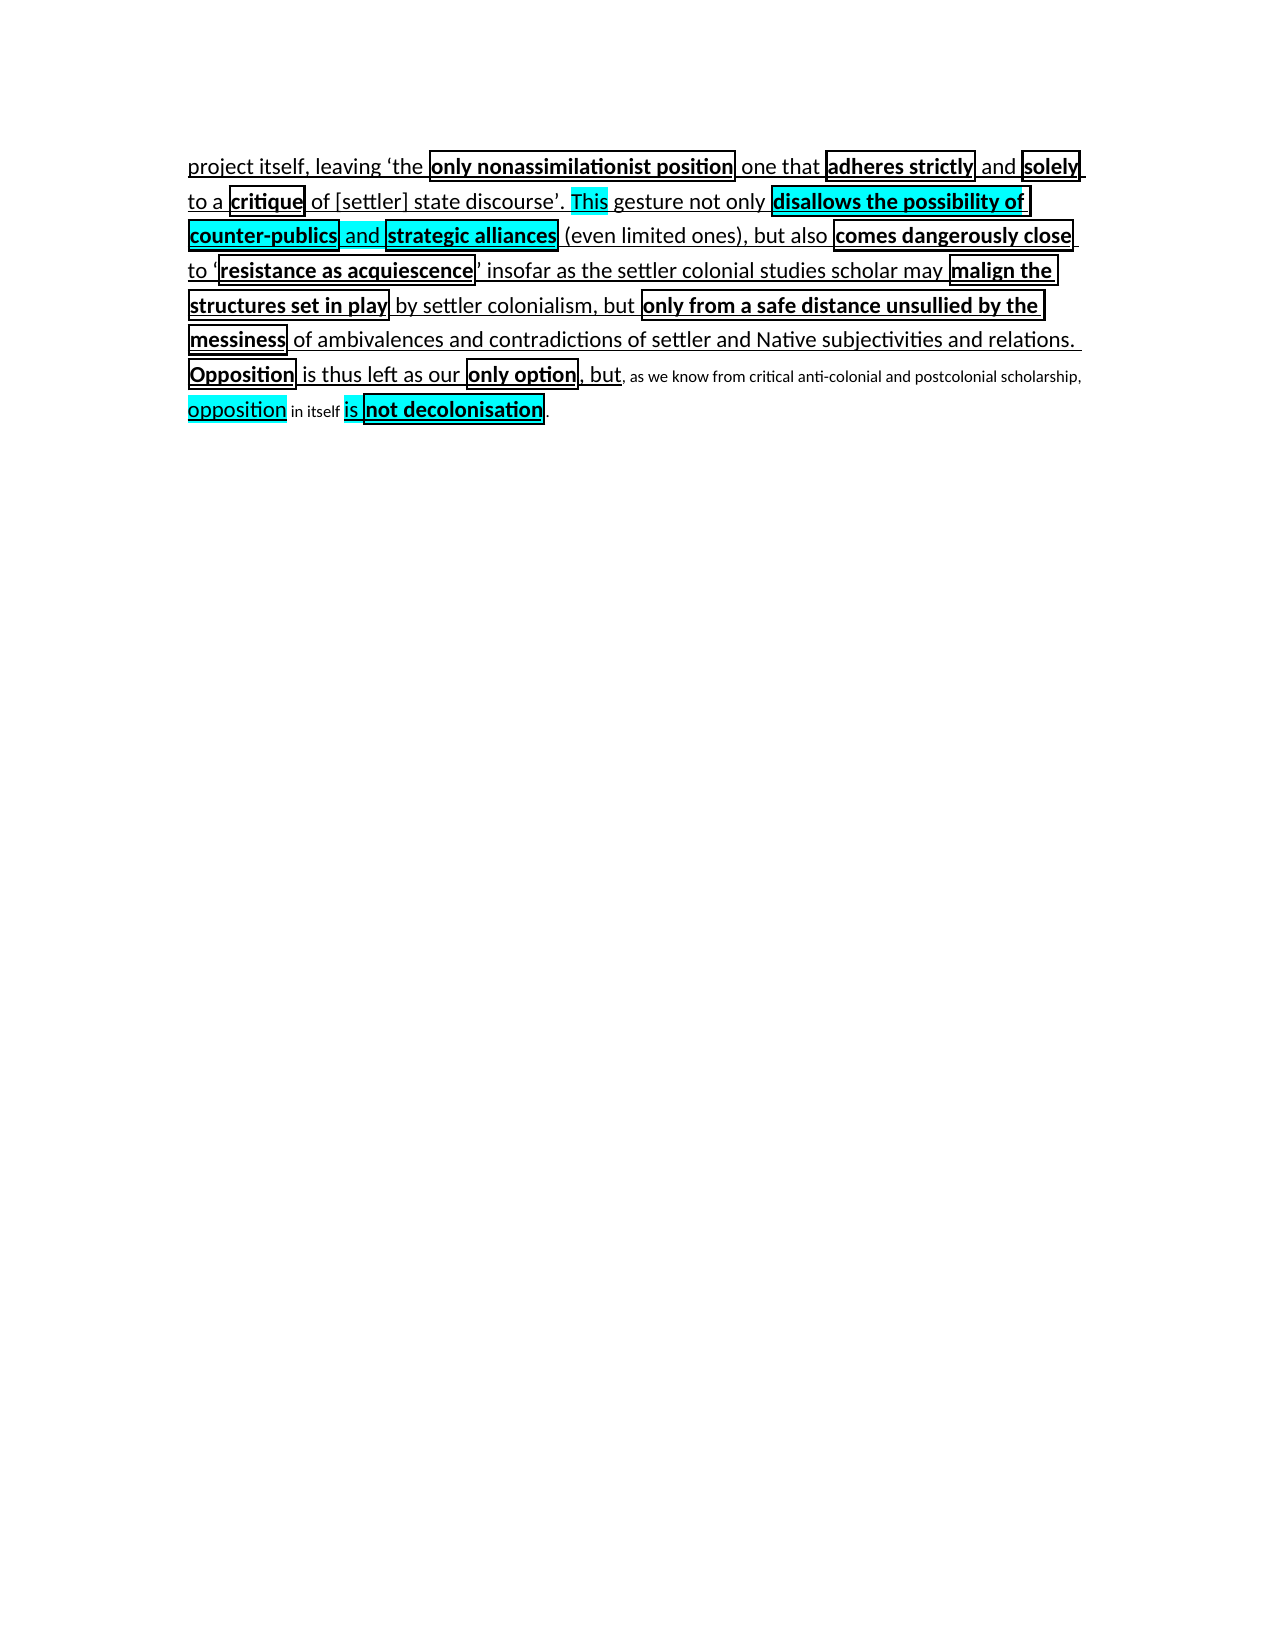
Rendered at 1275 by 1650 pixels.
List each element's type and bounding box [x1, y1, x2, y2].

text [187, 150, 1087, 425]
